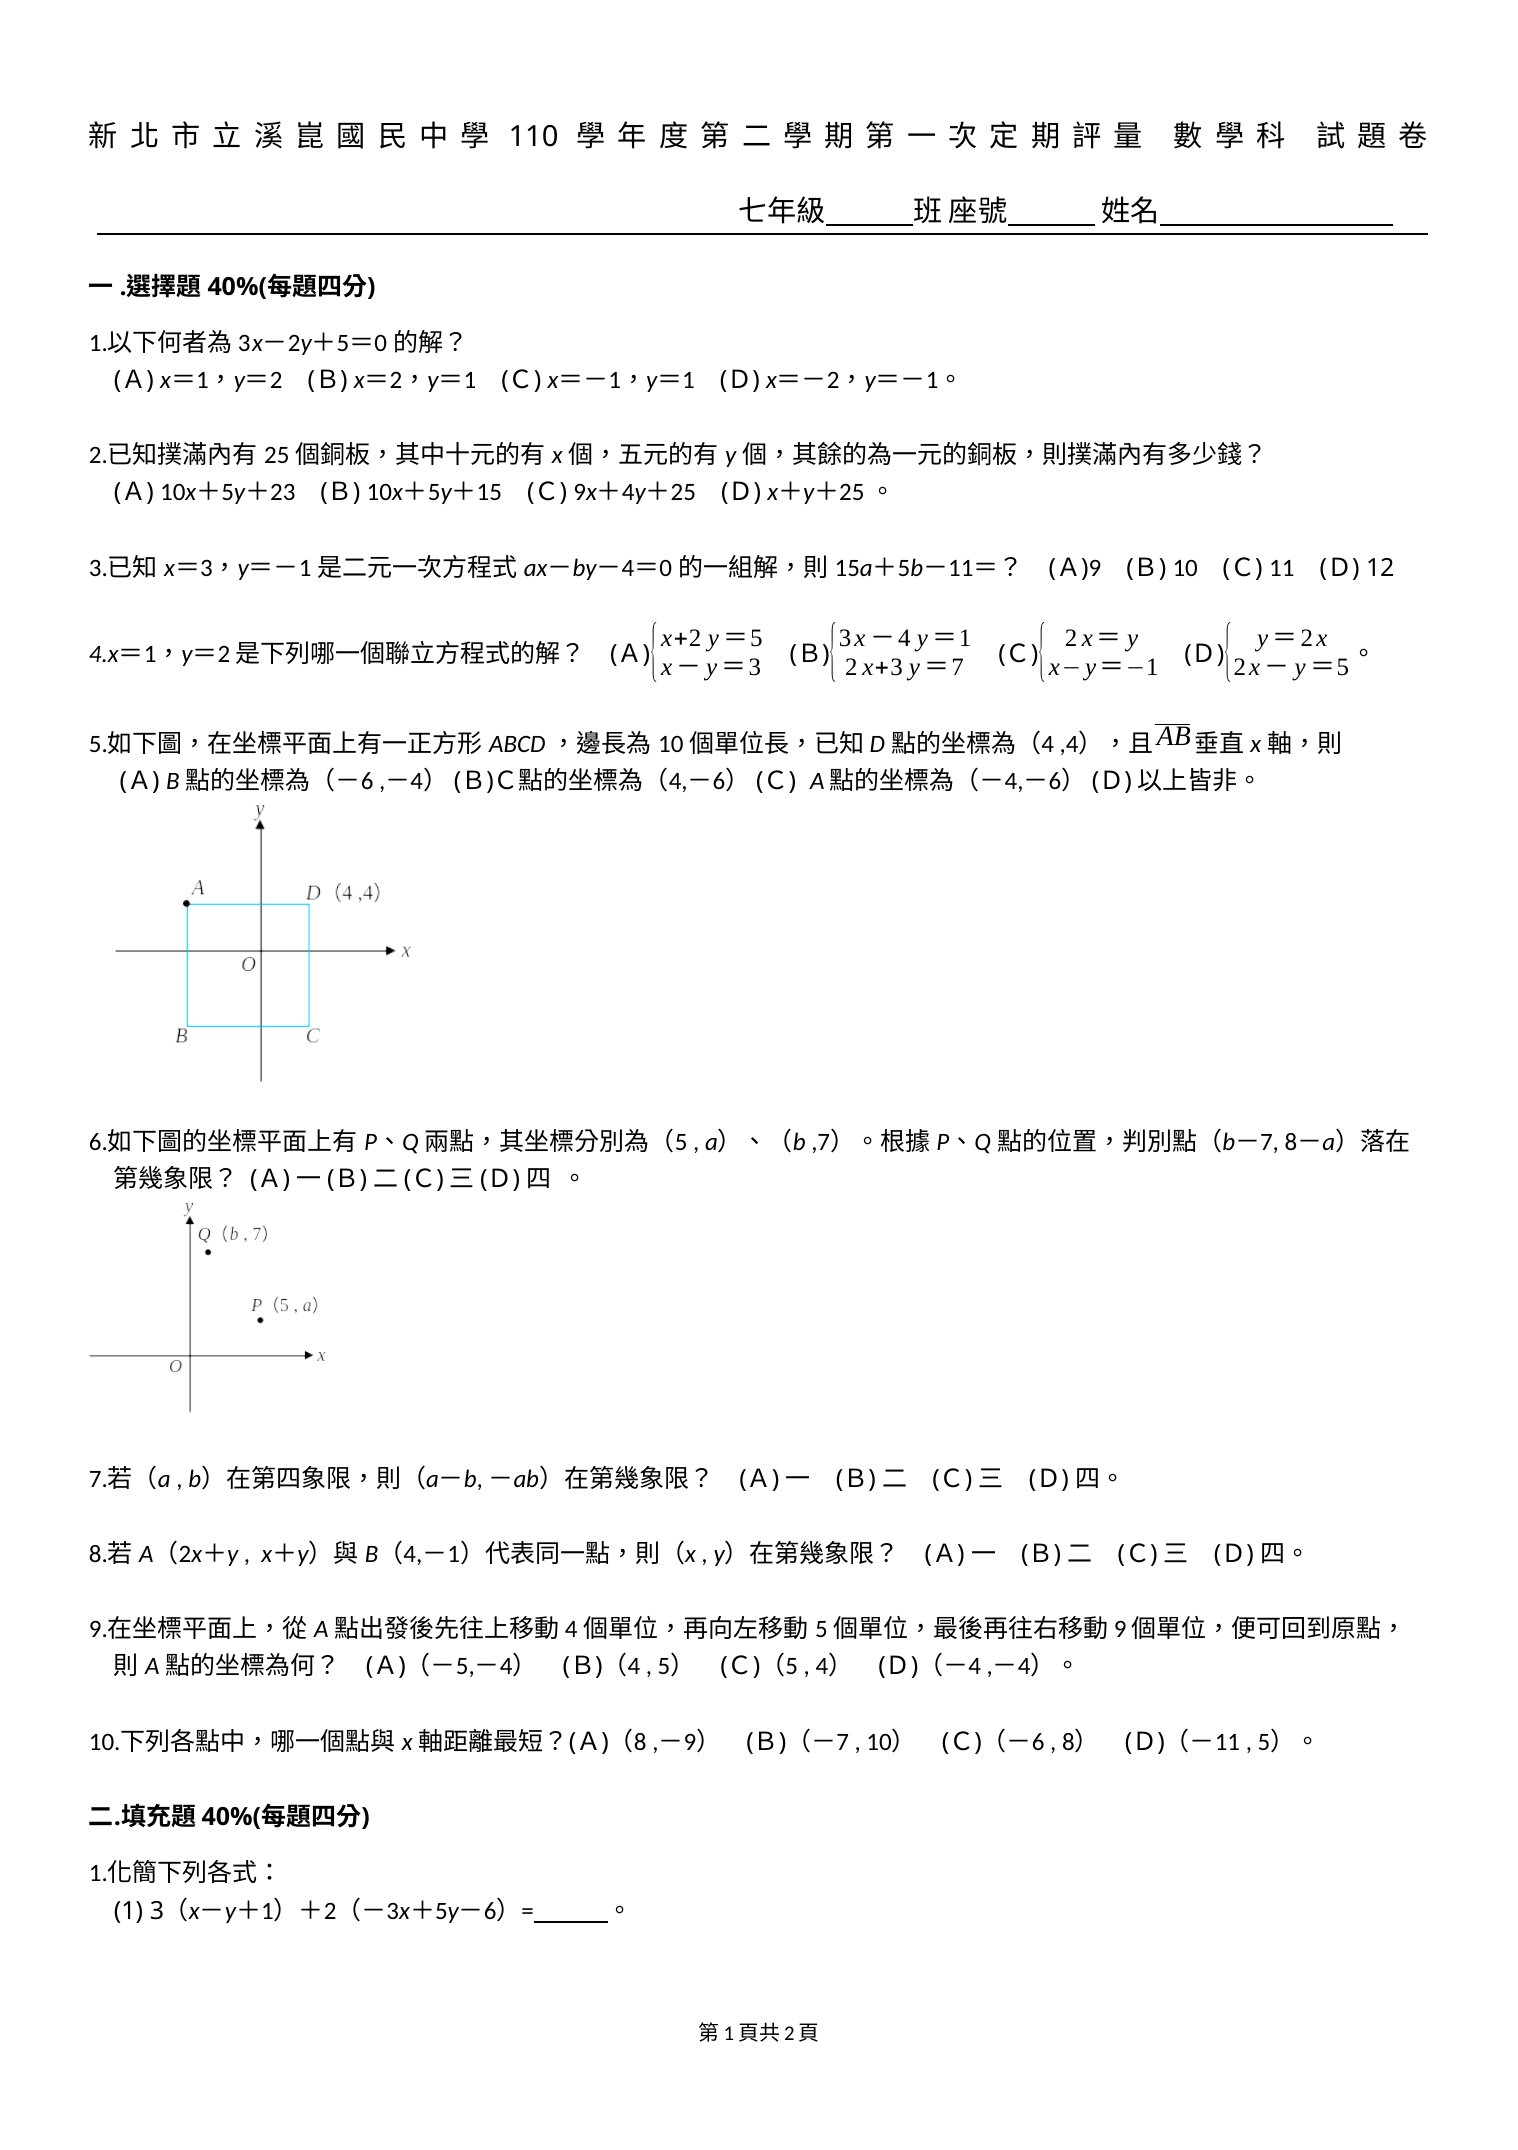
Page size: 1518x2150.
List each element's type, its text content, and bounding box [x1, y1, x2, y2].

text 新北市立溪崑國民中學110學年度第二學期第一次定期評量 數學科 試題卷 [89, 96, 1429, 171]
text 10.下列各點中，哪一個點與 x 軸距離最短？(Ａ)（8 ,－9） (Ｂ)（－7 , 10） (Ｃ)（－6 , 8） (Ｄ)（－11 , 5）。 [89, 1720, 1429, 1758]
text 3.已知 x＝3，y＝－1 是二元一次方程式 ax－by－4＝0 的一組解，則 15a＋5b－11＝？ (Ａ)9 (Ｂ) 10 (Ｃ) 11 (Ｄ) 12 [89, 546, 1429, 583]
text 5.如下圖，在坐標平面上有一正方形 ABCD ，邊長為 10 個單位長，已知D 點的坐標為（4 ,4），且垂直 x 軸，則 (Ａ) B 點的坐標為（－6 ,－4） (Ｂ)Ｃ點的坐標為（4,－6） (Ｃ) A點的坐標為（－4,－6） (Ｄ) 以上皆非。 [89, 721, 1429, 1083]
text 1.以下何者為3 x－2y＋5＝0 的解？ (Ａ) x＝1，y＝2 (Ｂ) x＝2，y＝1 (Ｃ) x＝－1，y＝1 (Ｄ) x＝－2，y＝－1。 [89, 321, 1429, 396]
text 9.在坐標平面上，從 A 點出發後先往上移動4 個單位，再向左移動 5 個單位，最後再往右移動9個單位，便可回到原點，則 A 點的坐標為何？ (Ａ)（－5,－4） (Ｂ)（4 , 5） (Ｃ)（5 , 4） (Ｄ)（－4 ,－4）。 [89, 1608, 1429, 1683]
text 七年級 班 座號 姓名 [738, 171, 1429, 246]
text 4.x＝1，y＝2是下列哪一個聯立方程式的解？ (Ａ) (Ｂ) (Ｃ) (Ｄ)。 [89, 621, 1429, 683]
text 二.填充題 40%(每題四分) [89, 1795, 1429, 1833]
text 2.已知撲滿內有 25 個銅板，其中十元的有 x 個，五元的有 y 個，其餘的為一元的銅板，則撲滿內有多少錢？ (Ａ) 10x＋5y＋23 (Ｂ) 10x＋5y＋15 (Ｃ) 9x＋4y＋25 (Ｄ) x＋y＋25 。 [89, 433, 1429, 508]
text 6.如下圖的坐標平面上有 P、Q 兩點，其坐標分別為（5 , a）、（b ,7）。根據 P、Q 點的位置，判別點（b－7, 8－a）落在第幾象限？ (Ａ) 一 (Ｂ) 二 (Ｃ) 三 (Ｄ) 四 。 [89, 1120, 1429, 1195]
text 7.若（a , b）在第四象限，則（a－b, －ab）在第幾象限？ (Ａ) 一 (Ｂ) 二 (Ｃ) 三 (Ｄ) 四。 [89, 1458, 1429, 1495]
text 8.若 A（2x＋y , x＋y）與 B（4,－1）代表同一點，則（x , y）在第幾象限？ (Ａ) 一 (Ｂ) 二 (Ｃ) 三 (Ｄ) 四。 [89, 1533, 1429, 1570]
text 一 .選擇題 40%(每題四分) [89, 265, 1429, 302]
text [89, 1851, 1429, 1926]
